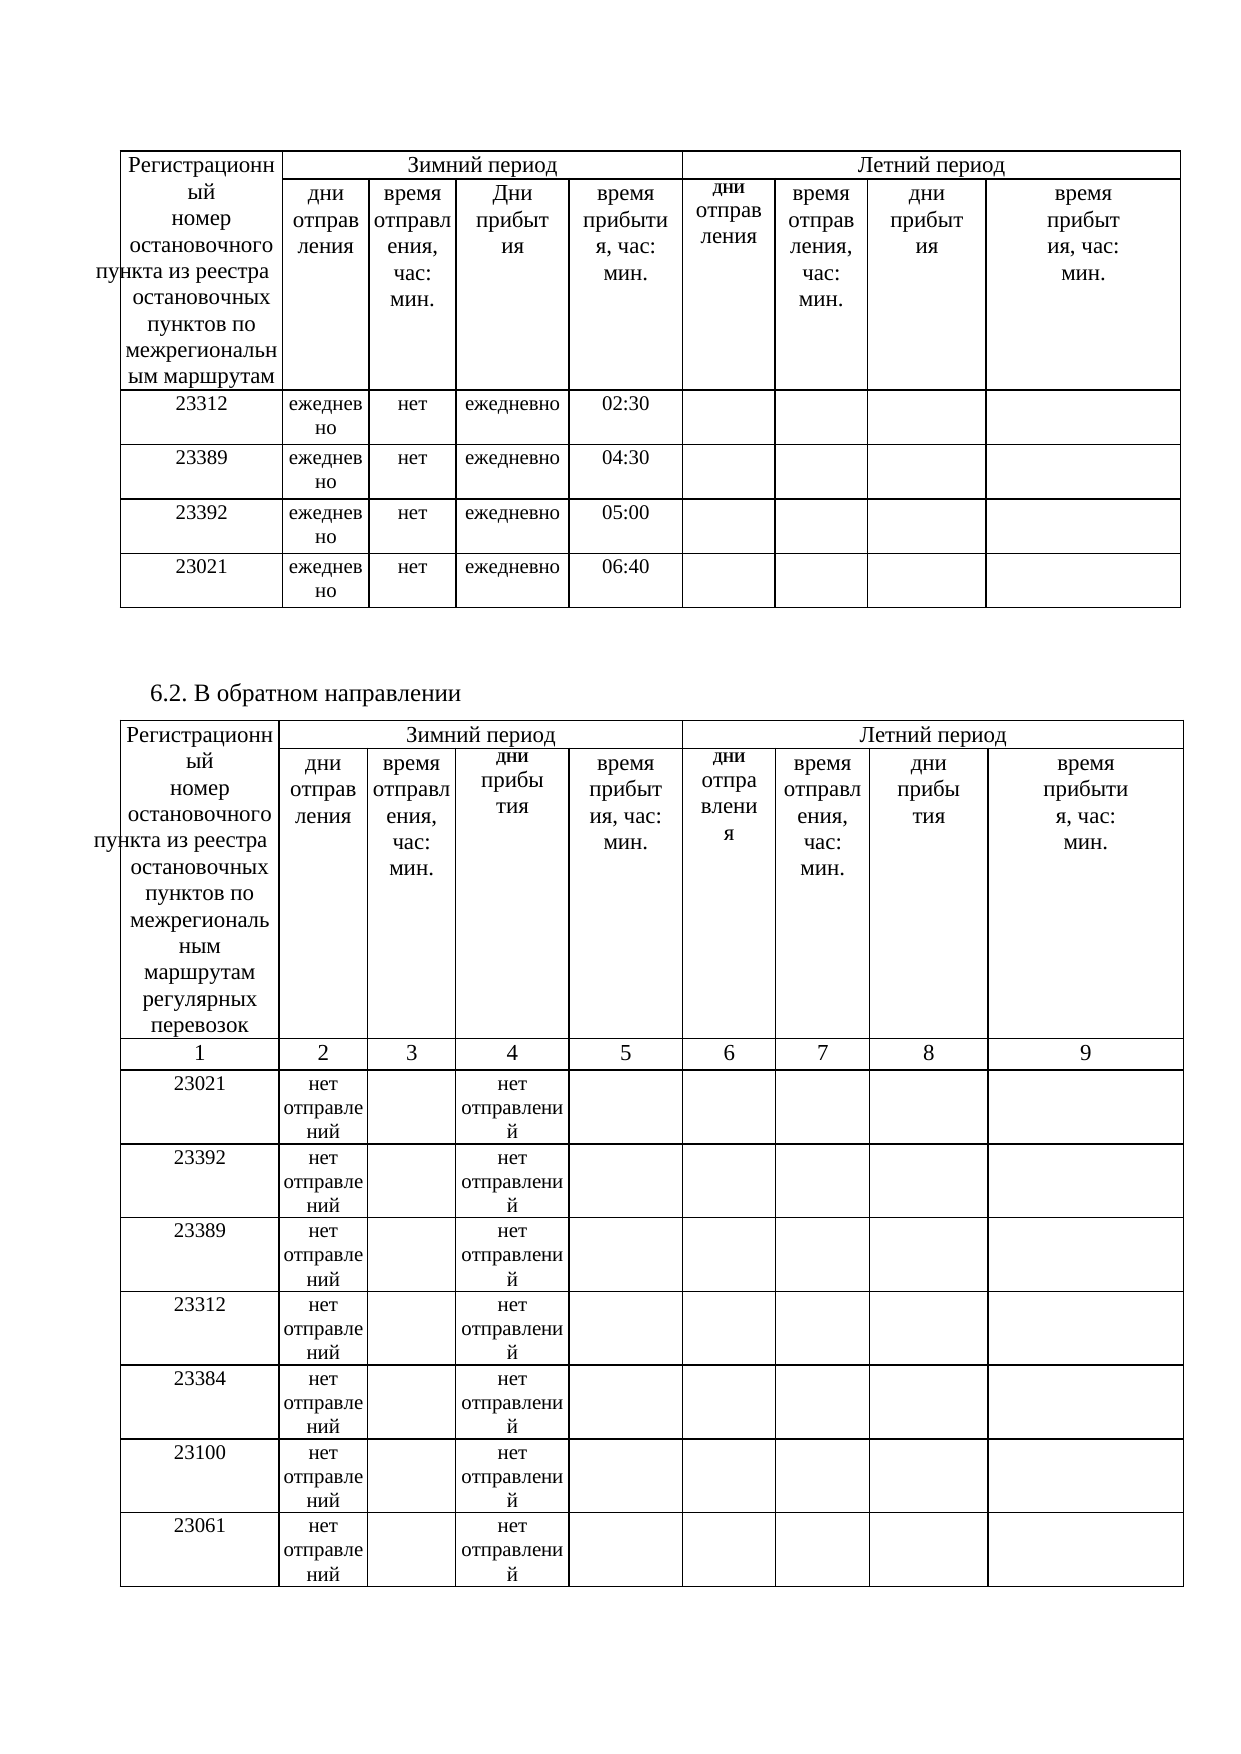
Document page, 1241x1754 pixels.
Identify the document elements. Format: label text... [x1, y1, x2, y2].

table_cell ДНИ отправ ления [683, 180, 774, 389]
table_cell Дни прибыт ия [457, 180, 568, 389]
table_cell 2 [280, 1039, 367, 1069]
table_cell [683, 1071, 775, 1143]
table_cell нет отправлений [280, 1145, 367, 1217]
table_cell [368, 1145, 455, 1217]
table_cell [870, 1440, 987, 1512]
table_cell 5 [570, 1039, 682, 1069]
table_cell нет отправлений [456, 1145, 568, 1217]
table_cell [989, 1513, 1183, 1586]
table_cell [776, 500, 867, 552]
table_cell [683, 1292, 775, 1364]
table_cell 4 [456, 1039, 568, 1069]
table_cell [870, 1366, 987, 1438]
table_cell 23389 [121, 1218, 278, 1291]
table_cell нет отправлений [280, 1513, 367, 1586]
table_cell [570, 1292, 682, 1364]
table_cell 23021 [121, 554, 282, 607]
table_cell [368, 1440, 455, 1512]
table_cell [683, 391, 774, 444]
table_cell [368, 1292, 455, 1364]
table_cell ДНИ прибы тия [456, 749, 568, 1037]
table_cell 23312 [121, 391, 282, 444]
table_cell [368, 1513, 455, 1586]
table_cell нет отправлений [456, 1218, 568, 1291]
table_cell [776, 1513, 869, 1586]
table_cell 23061 [121, 1513, 278, 1586]
table_cell дни прибы тия [870, 749, 987, 1037]
table_cell 23312 [121, 1292, 278, 1364]
table_cell [776, 1292, 869, 1364]
table_cell [868, 554, 985, 607]
table_cell время отправ ления, час: мин. [776, 180, 867, 389]
table_cell время прибыт ия, час: мин. [987, 180, 1180, 389]
table_cell [570, 1366, 682, 1438]
table_cell ежедневно [457, 445, 568, 498]
table_cell [989, 1071, 1183, 1143]
table_cell 23392 [121, 1145, 278, 1217]
table_header Регистрационный номер остановочного пункта из реестра остановочных пунктов по межрегиональным маршрутам регулярных перевозок [121, 721, 278, 1037]
table_cell нет отправлений [456, 1440, 568, 1512]
table_header Зимний период [283, 152, 682, 178]
table_cell 7 [776, 1039, 869, 1069]
table_cell [870, 1071, 987, 1143]
table_cell нет [370, 391, 455, 444]
table_header Зимний период [280, 721, 682, 747]
table_cell нет отправлений [456, 1292, 568, 1364]
table_cell [989, 1366, 1183, 1438]
table_cell время отправл ения, час: мин. [368, 749, 455, 1037]
table_cell нет [370, 500, 455, 552]
table_cell [987, 391, 1180, 444]
table_cell [987, 445, 1180, 498]
table_cell [570, 1145, 682, 1217]
table_cell [776, 445, 867, 498]
table_cell 23384 [121, 1366, 278, 1438]
table_cell [776, 1440, 869, 1512]
table_cell 05:00 [570, 500, 682, 552]
table_header Летний период [683, 152, 1180, 178]
table_cell время прибыти я, час: мин. [989, 749, 1183, 1037]
table_cell [776, 391, 867, 444]
table_cell [683, 445, 774, 498]
table_cell [683, 1218, 775, 1291]
table_cell время отправл ения, час: мин. [370, 180, 455, 389]
table_cell 23021 [121, 1071, 278, 1143]
table_cell [870, 1145, 987, 1217]
table_cell [868, 391, 985, 444]
table_cell ежедневно [283, 391, 368, 444]
table_cell [683, 554, 774, 607]
table_cell ежедневно [457, 554, 568, 607]
table_cell 23389 [121, 445, 282, 498]
table_cell [868, 445, 985, 498]
table_cell [683, 500, 774, 552]
table_cell 1 [121, 1039, 278, 1069]
table_cell нет отправлений [280, 1071, 367, 1143]
table_cell 6 [683, 1039, 775, 1069]
table_cell 8 [870, 1039, 987, 1069]
table_header Регистрационный номер остановочного пункта из реестра остановочных пунктов по межрегиональным маршрутам регулярных перевозок [121, 152, 282, 389]
table_cell [870, 1513, 987, 1586]
table_cell [683, 1513, 775, 1586]
table_cell [987, 500, 1180, 552]
table_cell ежедневно [457, 500, 568, 552]
table_cell [776, 1071, 869, 1143]
text 6.2. В обратном направлении [150, 678, 1090, 707]
table_cell 3 [368, 1039, 455, 1069]
table_cell нет отправлений [280, 1218, 367, 1291]
table_cell 06:40 [570, 554, 682, 607]
table_cell [870, 1292, 987, 1364]
table_cell нет отправлений [456, 1366, 568, 1438]
table_cell [987, 554, 1180, 607]
table_cell [683, 1440, 775, 1512]
table_cell [368, 1071, 455, 1143]
table_cell дни отправ ления [280, 749, 367, 1037]
table_cell ежедневно [457, 391, 568, 444]
table_cell [570, 1071, 682, 1143]
table_cell время отправл ения, час: мин. [776, 749, 869, 1037]
table_cell [776, 1145, 869, 1217]
table_cell [776, 554, 867, 607]
table_cell [868, 500, 985, 552]
table_cell нет отправлений [456, 1071, 568, 1143]
table_cell [989, 1218, 1183, 1291]
table_cell дни отправ ления [283, 180, 368, 389]
table_cell нет отправлений [456, 1513, 568, 1586]
table_cell нет [370, 445, 455, 498]
table_cell 9 [989, 1039, 1183, 1069]
table_cell [570, 1513, 682, 1586]
table_cell время прибыт ия, час: мин. [570, 749, 682, 1037]
table_cell [368, 1218, 455, 1291]
table_cell [368, 1366, 455, 1438]
table_cell нет отправлений [280, 1366, 367, 1438]
table_cell [989, 1145, 1183, 1217]
table_cell 02:30 [570, 391, 682, 444]
table_cell [989, 1440, 1183, 1512]
table_cell нет [370, 554, 455, 607]
table_cell ежедневно [283, 554, 368, 607]
table_cell [776, 1366, 869, 1438]
table_cell нет отправлений [280, 1292, 367, 1364]
table_cell [683, 1145, 775, 1217]
table_cell ежедневно [283, 445, 368, 498]
table_cell 23392 [121, 500, 282, 552]
table_cell [776, 1218, 869, 1291]
table_cell 23100 [121, 1440, 278, 1512]
table_cell ДНИ отпра влени я [683, 749, 775, 1037]
table_cell нет отправлений [280, 1440, 367, 1512]
table_cell дни прибыт ия [868, 180, 985, 389]
table_cell ежедневно [283, 500, 368, 552]
table_cell [989, 1292, 1183, 1364]
table_cell 04:30 [570, 445, 682, 498]
table_cell [683, 1366, 775, 1438]
table_header Летний период [683, 721, 1183, 747]
table_cell время прибыти я, час: мин. [570, 180, 682, 389]
table_cell [570, 1440, 682, 1512]
table_cell [870, 1218, 987, 1291]
table_cell [570, 1218, 682, 1291]
